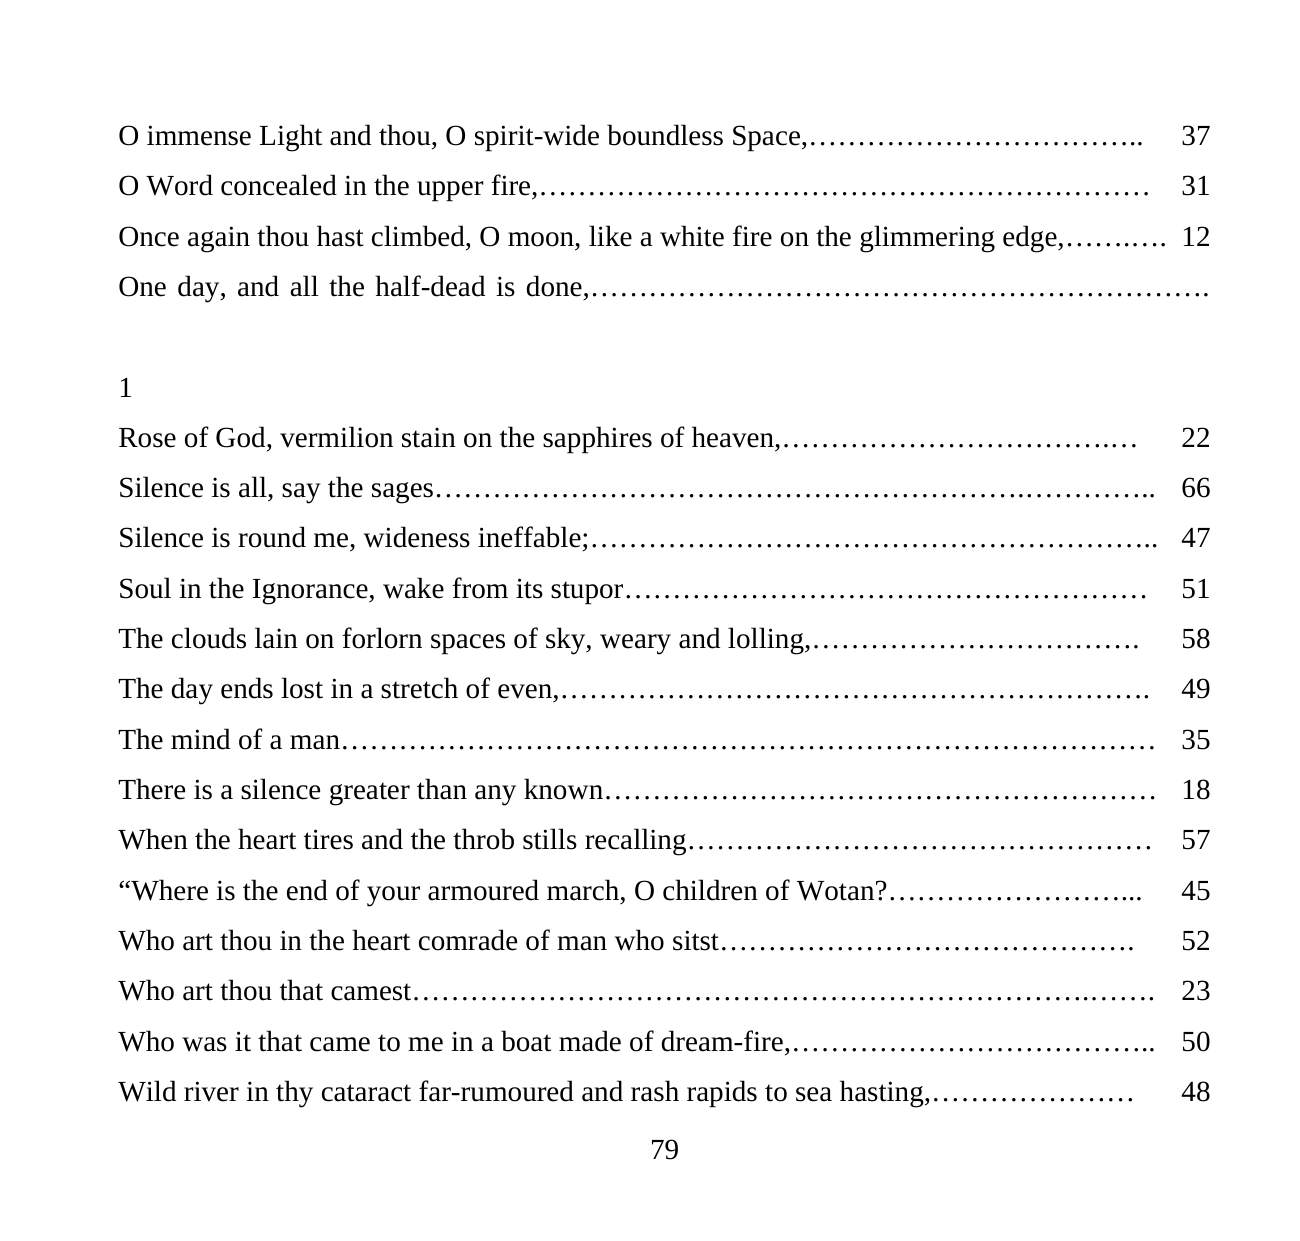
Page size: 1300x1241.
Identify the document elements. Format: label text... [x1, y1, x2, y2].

text Rose of God, vermilion stain on the sapphires of heaven,…………………………….… 22 [118, 420, 1211, 453]
text “Where is the end of your armoured march, O children of Wotan?……………………... 45 [118, 873, 1211, 906]
text The day ends lost in a stretch of even,……………………………………………………. 49 [118, 672, 1211, 705]
text Silence is round me, wideness ineffable;………………………………………………….. 47 [118, 521, 1211, 554]
text The mind of a man………………………………………………………………………… 35 [118, 722, 1211, 755]
text Wild river in thy cataract far-rumoured and rash rapids to sea hasting,………………… 48 [118, 1074, 1211, 1108]
text One day, and all the half-dead is done,………………………………………………………. 1 [118, 269, 1211, 403]
text Soul in the Ignorance, wake from its stupor……………………………………………… 51 [118, 571, 1211, 604]
text When the heart tires and the throb stills recalling………………………………………… 57 [118, 822, 1211, 856]
text O Word concealed in the upper fire,……………………………………………………… 31 [118, 168, 1211, 202]
text Who was it that came to me in a boat made of dream-fire,……………………………….. 50 [118, 1024, 1211, 1057]
text O immense Light and thou, O spirit-wide boundless Space,…………………………….. 37 [118, 118, 1211, 152]
text Once again thou hast climbed, O moon, like a white fire on the glimmering edge,…….…. 12 [118, 219, 1211, 252]
text Silence is all, say the sages…………………………………………………….………….. 66 [118, 470, 1211, 504]
text The clouds lain on forlorn spaces of sky, weary and lolling,……………………………. 58 [118, 621, 1211, 655]
text Who art thou that camest…………………………………………………………….……. 23 [118, 973, 1211, 1007]
text There is a silence greater than any known………………………………………………… 18 [118, 772, 1211, 806]
text Who art thou in the heart comrade of man who sitst……………………………………. 52 [118, 923, 1211, 957]
